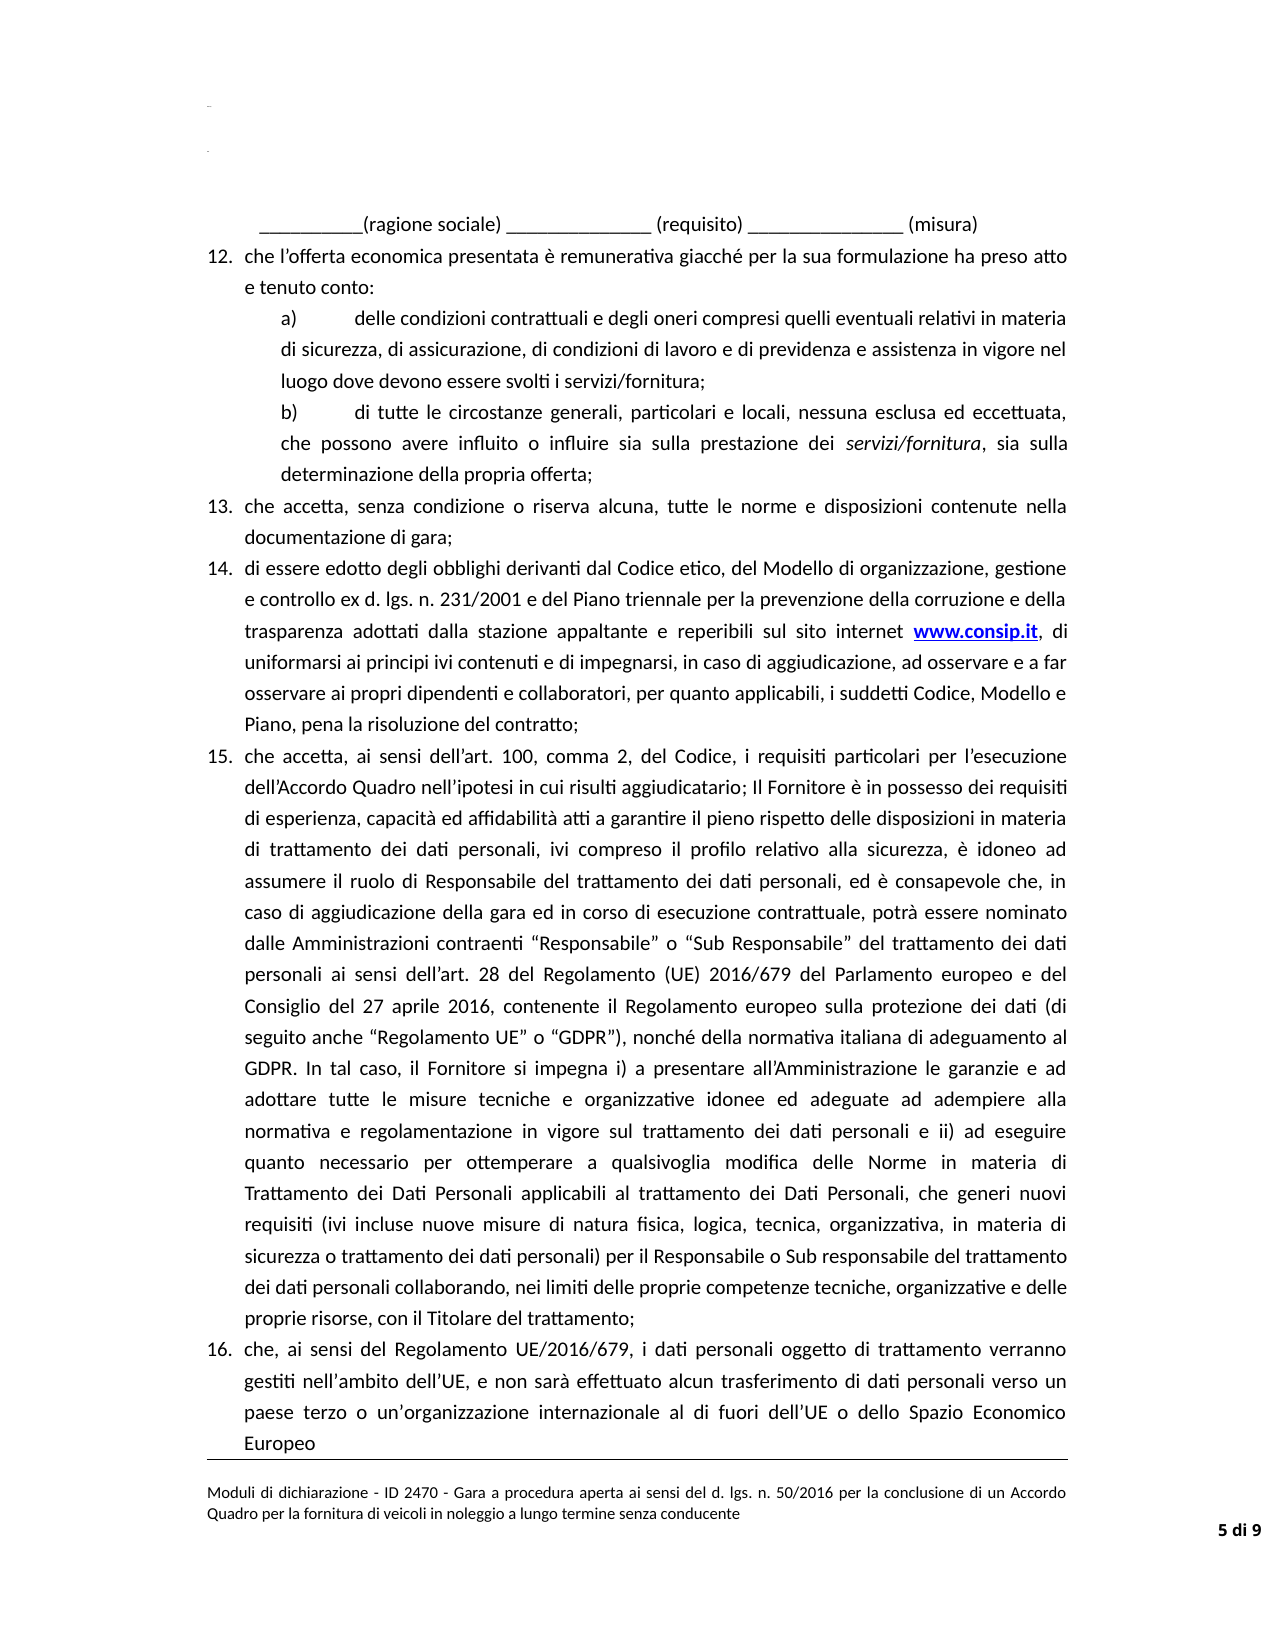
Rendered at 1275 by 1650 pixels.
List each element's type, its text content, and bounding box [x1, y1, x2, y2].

list di essere edotto degli obblighi derivanti dal Codice etico, del Modello di organizzazione, gestione e controllo ex d. lgs. n. 231/2001 e del Piano triennale per la prevenzione della corruzione e della trasparenza adottati dalla stazione appaltante e reperibili sul sito internet www.consip.it, di uniformarsi ai principi ivi contenuti e di impegnarsi, in caso di aggiudicazione, ad osservare e a far osservare ai propri dipendenti e collaboratori, per quanto applicabili, i suddetti Codice, Modello e Piano, pena la risoluzione del contratto; [207, 551, 1068, 738]
list che, ai sensi del Regolamento UE/2016/679, i dati personali oggetto di trattamento verranno gestiti nell’ambito dell’UE, e non sarà effettuato alcun trasferimento di dati personali verso un paese terzo o un’organizzazione internazionale al di fuori dell’UE o dello Spazio Economico Europeo [206, 1332, 1068, 1457]
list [244, 207, 1068, 238]
list che accetta, senza condizione o riserva alcuna, tutte le norme e disposizioni contenute nella documentazione di gara; [207, 488, 1068, 551]
list che l’offerta economica presentata è remunerativa giacché per la sua formulazione ha preso atto e tenuto conto: [207, 238, 1068, 301]
list che accetta, ai sensi dell’art. 100, comma 2, del Codice, i requisiti particolari per l’esecuzione dell’Accordo Quadro nell’ipotesi in cui risulti aggiudicatario; Il Fornitore è in possesso dei requisiti di esperienza, capacità ed affidabilità atti a garantire il pieno rispetto delle disposizioni in materia di trattamento dei dati personali, ivi compreso il profilo relativo alla sicurezza, è idoneo ad assumere il ruolo di Responsabile del trattamento dei dati personali, ed è consapevole che, in caso di aggiudicazione della gara ed in corso di esecuzione contrattuale, potrà essere nominato dalle Amministrazioni contraenti “Responsabile” o “Sub Responsabile” del trattamento dei dati personali ai sensi dell’art. 28 del Regolamento (UE) 2016/679 del Parlamento europeo e del Consiglio del 27 aprile 2016, contenente il Regolamento europeo sulla protezione dei dati (di seguito anche “Regolamento UE” o “GDPR”), nonché della normativa italiana di adeguamento al GDPR. In tal caso, il Fornitore si impegna i) a presentare all’Amministrazione le garanzie e ad adottare tutte le misure tecniche e organizzative idonee ed adeguate ad adempiere alla normativa e regolamentazione in vigore sul trattamento dei dati personali e ii) ad eseguire quanto necessario per ottemperare a qualsivoglia modifica delle Norme in materia di Trattamento dei Dati Personali applicabili al trattamento dei Dati Personali, che generi nuovi requisiti (ivi incluse nuove misure di natura fisica, logica, tecnica, organizzativa, in materia di sicurezza o trattamento dei dati personali) per il Responsabile o Sub responsabile del trattamento dei dati personali collaborando, nei limiti delle proprie competenze tecniche, organizzative e delle proprie risorse, con il Titolare del trattamento; [207, 738, 1068, 1332]
text a) delle condizioni contrattuali e degli oneri compresi quelli eventuali relativi in materia di sicurezza, di assicurazione, di condizioni di lavoro e di previdenza e assistenza in vigore nel luogo dove devono essere svolti i servizi/fornitura; [281, 301, 1068, 394]
text b) di tutte le circostanze generali, particolari e locali, nessuna esclusa ed eccettuata, che possono avere influito o influire sia sulla prestazione dei servizi/fornitura, sia sulla determinazione della propria offerta; [281, 394, 1068, 488]
